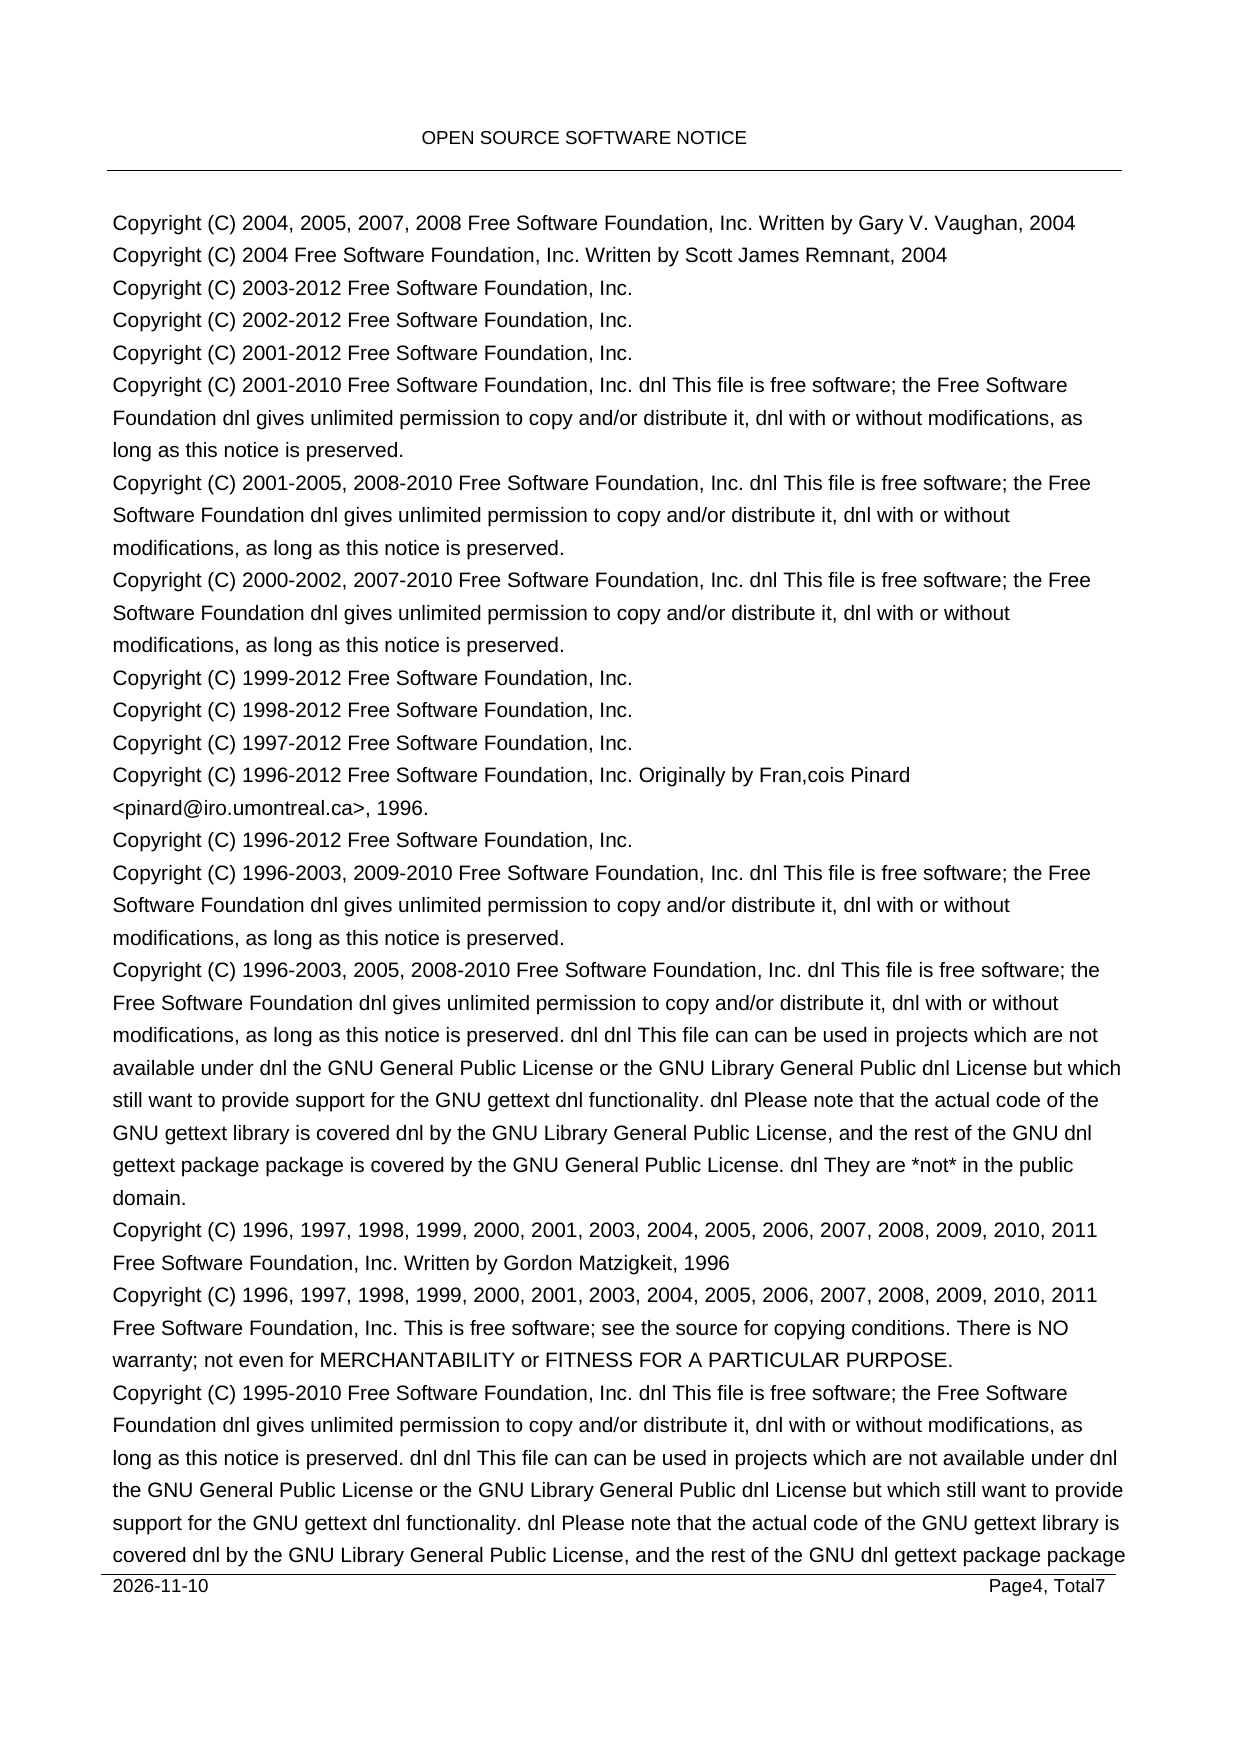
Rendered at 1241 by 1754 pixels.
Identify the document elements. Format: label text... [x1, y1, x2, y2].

text Copyright (C) 2002-2012 Free Software Foundation, Inc. [112, 304, 1128, 336]
text Copyright (C) 2004, 2005, 2007, 2008 Free Software Foundation, Inc. Written by Gary V. Vaughan, 2004 [112, 206, 1128, 239]
text Copyright (C) 2001-2012 Free Software Foundation, Inc. [112, 336, 1128, 369]
text Copyright (C) 1996, 1997, 1998, 1999, 2000, 2001, 2003, 2004, 2005, 2006, 2007, 2008, 2009, 2010, 2011 Free Software Foundation, Inc. This is free software; see the source for copying conditions. There is NO warranty; not even for MERCHANTABILITY or FITNESS FOR A PARTICULAR PURPOSE. [112, 1279, 1128, 1376]
text Copyright (C) 1996-2012 Free Software Foundation, Inc. [112, 824, 1128, 856]
text Copyright (C) 1998-2012 Free Software Foundation, Inc. [112, 694, 1128, 726]
text Copyright (C) 2000-2002, 2007-2010 Free Software Foundation, Inc. dnl This file is free software; the Free Software Foundation dnl gives unlimited permission to copy and/or distribute it, dnl with or without modifications, as long as this notice is preserved. [112, 564, 1128, 661]
text Copyright (C) 2004 Free Software Foundation, Inc. Written by Scott James Remnant, 2004 [112, 239, 1128, 271]
text Copyright (C) 1996-2003, 2005, 2008-2010 Free Software Foundation, Inc. dnl This file is free software; the Free Software Foundation dnl gives unlimited permission to copy and/or distribute it, dnl with or without modifications, as long as this notice is preserved. dnl dnl This file can can be used in projects which are not available under dnl the GNU General Public License or the GNU Library General Public dnl License but which still want to provide support for the GNU gettext dnl functionality. dnl Please note that the actual code of the GNU gettext library is covered dnl by the GNU Library General Public License, and the rest of the GNU dnl gettext package package is covered by the GNU General Public License. dnl They are *not* in the public domain. [112, 954, 1128, 1214]
text Copyright (C) 1999-2012 Free Software Foundation, Inc. [112, 661, 1128, 694]
text Copyright (C) 1996-2003, 2009-2010 Free Software Foundation, Inc. dnl This file is free software; the Free Software Foundation dnl gives unlimited permission to copy and/or distribute it, dnl with or without modifications, as long as this notice is preserved. [112, 856, 1128, 954]
text Copyright (C) 1997-2012 Free Software Foundation, Inc. [112, 726, 1128, 759]
text Copyright (C) 2001-2005, 2008-2010 Free Software Foundation, Inc. dnl This file is free software; the Free Software Foundation dnl gives unlimited permission to copy and/or distribute it, dnl with or without modifications, as long as this notice is preserved. [112, 466, 1128, 564]
text Copyright (C) 1996, 1997, 1998, 1999, 2000, 2001, 2003, 2004, 2005, 2006, 2007, 2008, 2009, 2010, 2011 Free Software Foundation, Inc. Written by Gordon Matzigkeit, 1996 [112, 1214, 1128, 1279]
text Copyright (C) 2003-2012 Free Software Foundation, Inc. [112, 271, 1128, 304]
text Copyright (C) 1996-2012 Free Software Foundation, Inc. Originally by Fran,cois Pinard <pinard@iro.umontreal.ca>, 1996. [112, 759, 1128, 824]
text Copyright (C) 2001-2010 Free Software Foundation, Inc. dnl This file is free software; the Free Software Foundation dnl gives unlimited permission to copy and/or distribute it, dnl with or without modifications, as long as this notice is preserved. [112, 369, 1128, 466]
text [112, 1376, 1128, 1571]
